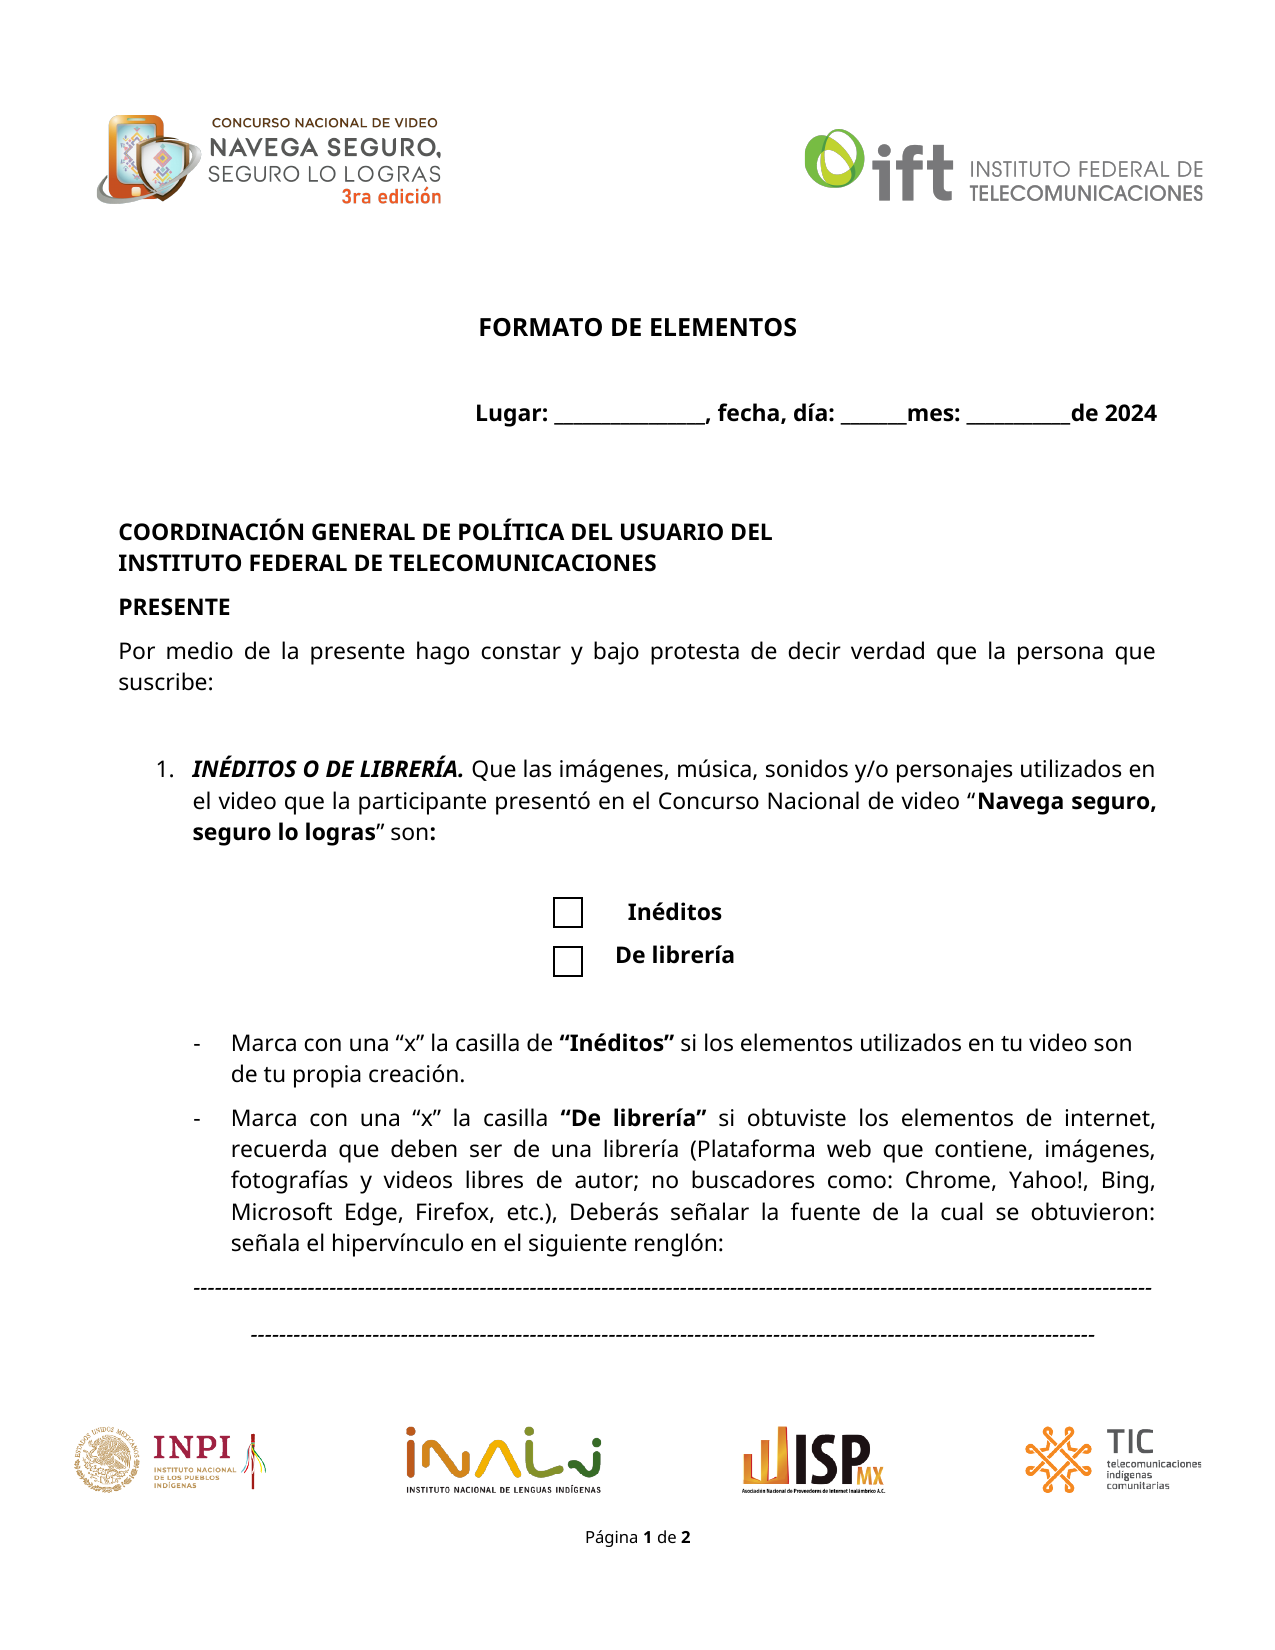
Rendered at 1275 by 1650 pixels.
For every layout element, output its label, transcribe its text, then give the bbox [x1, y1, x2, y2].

text COORDINACIÓN GENERAL DE POLÍTICA DEL USUARIO DEL INSTITUTO FEDERAL DE TELECOMUNICACIONES [118, 516, 797, 578]
list Marca con una “x” la casilla “De librería” si obtuviste los elementos de internet, recuerda que deben ser de una librería (Plataforma web que contiene, imágenes, fotografías y videos libres de autor; no buscadores como: Chrome, Yahoo!, Bing, Microsoft Edge, Firefox, etc.), Deberás señalar la fuente de la cual se obtuvieron: señala el hipervínculo en el siguiente renglón: [193, 1102, 1157, 1258]
list Inéditos [193, 896, 1157, 927]
picture [96, 115, 441, 204]
text PRESENTE [118, 591, 768, 622]
list De librería [193, 939, 1157, 971]
list ------------------------------------------------------------------------------------------------------------------------------------------------------------------------------------------------------------------------------------------------------------ [192, 1271, 1157, 1349]
list INÉDITOS O DE LIBRERÍA. Que las imágenes, música, sonidos y/o personajes utilizados en el video que la participante presentó en el Concurso Nacional de video “Navega seguro, seguro lo logras” son: [155, 753, 1157, 847]
picture [804, 129, 1203, 201]
text Lugar: ________________, fecha, día: _______mes: ___________de 2024 [118, 397, 1157, 428]
picture [74, 1426, 1202, 1493]
list Marca con una “x” la casilla de “Inéditos” si los elementos utilizados en tu video son de tu propia creación. [193, 1027, 1157, 1089]
text Por medio de la presente hago constar y bajo protesta de decir verdad que la persona que suscribe: [118, 635, 1157, 697]
text FORMATO DE ELEMENTOS [118, 310, 1157, 344]
